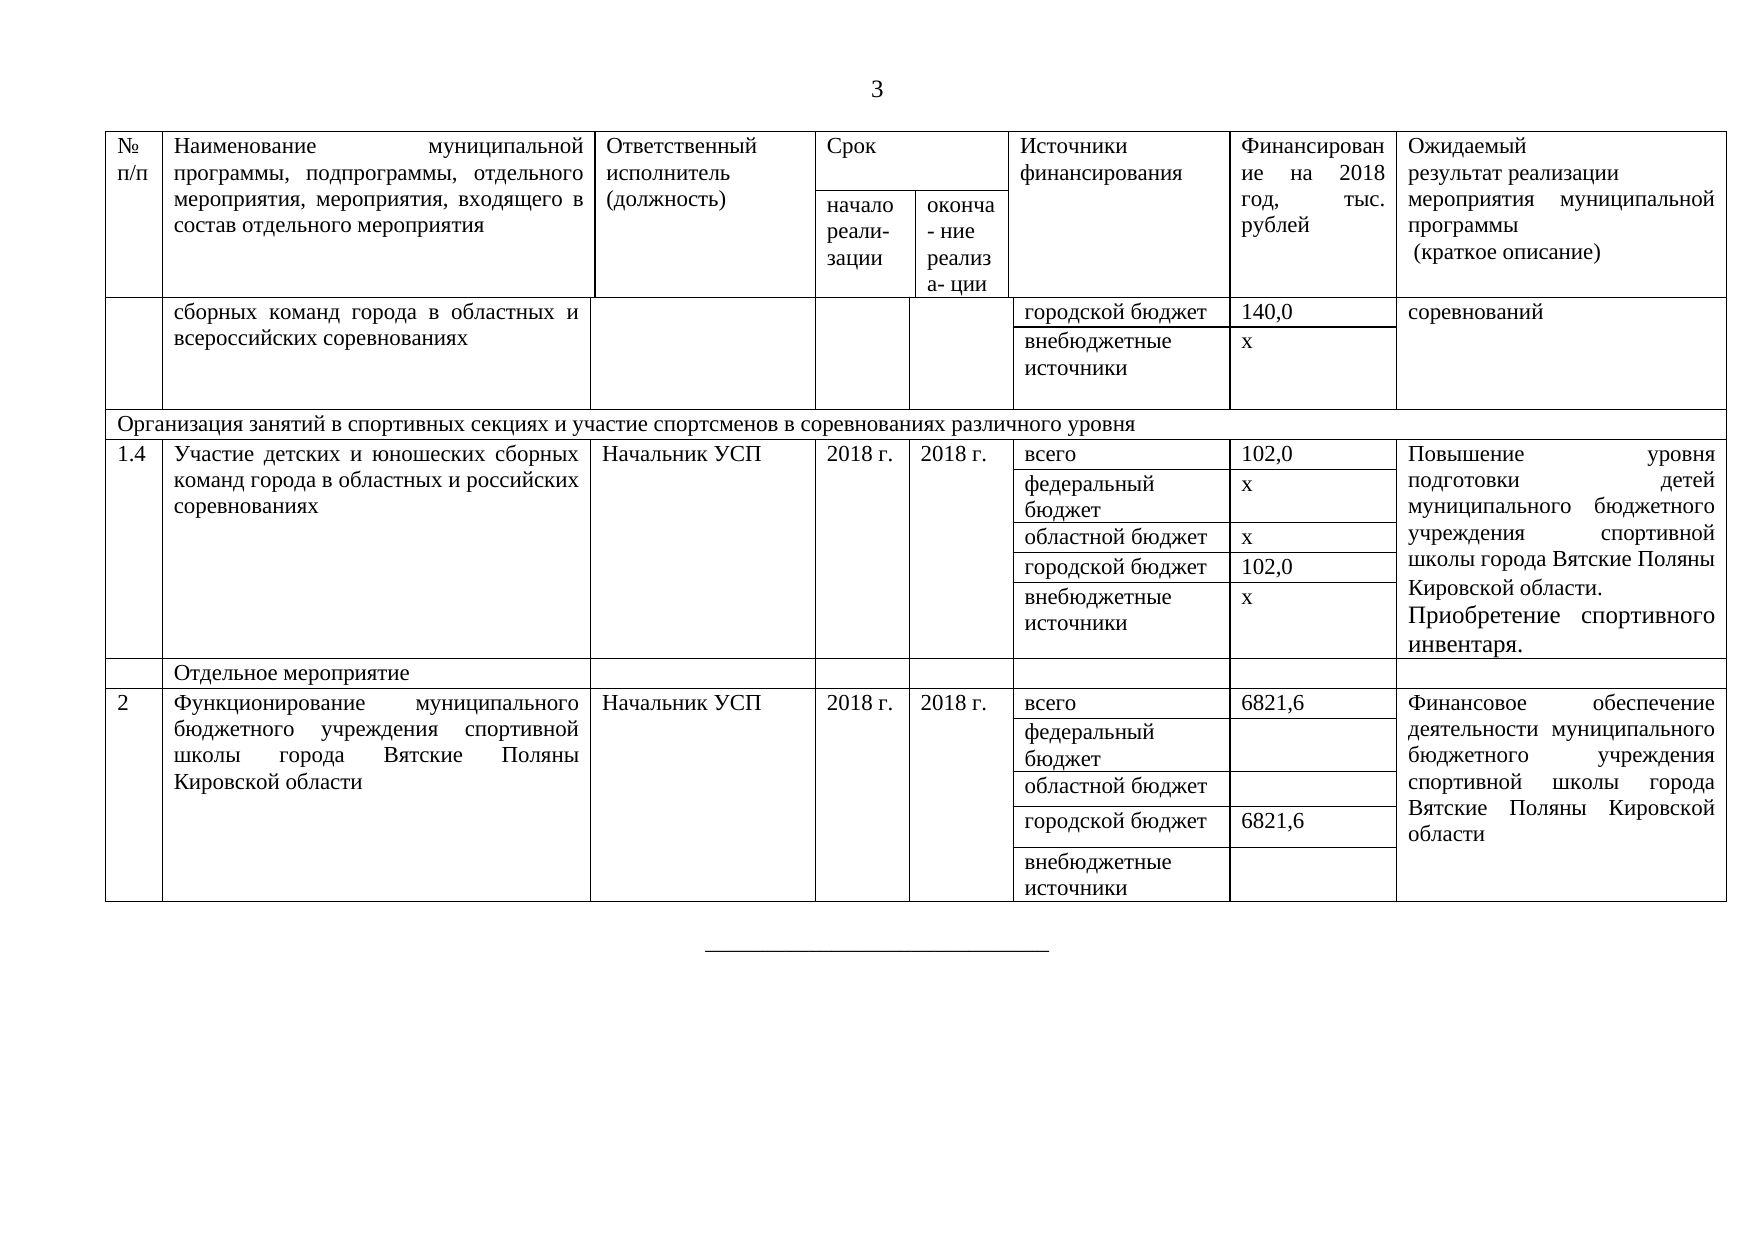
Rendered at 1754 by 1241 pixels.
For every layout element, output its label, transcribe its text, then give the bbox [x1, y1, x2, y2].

table_cell внебюджетные источники [1014, 848, 1229, 901]
table_cell x [1231, 523, 1396, 552]
table_cell 102,0 [1231, 440, 1396, 468]
table_header Наименование муниципальной программы, подпрограммы, отдельного мероприятия, мероприятия, входящего в состав отдельного мероприятия [163, 132, 594, 297]
table_cell [1231, 772, 1396, 806]
table_cell [816, 659, 909, 688]
table_cell Функционирование муниципального бюджетного учреждения спортивной школы города Вятские Поляны Кировской области [163, 689, 590, 901]
table_cell городской бюджет [1014, 807, 1229, 847]
table_cell областной бюджет [1014, 523, 1229, 552]
table_cell 140,0 [1231, 298, 1396, 326]
table_cell 1.4 [106, 440, 162, 658]
table_header Ожидаемый результат реализации мероприятия муниципальной программы (краткое описание) [1397, 132, 1726, 297]
table_cell [1231, 848, 1396, 901]
table_cell 6821,6 [1231, 689, 1396, 717]
table_header Ответственный исполнитель (должность) [596, 132, 815, 297]
table_cell 2018 г. [910, 440, 1013, 658]
text ______________________________ [118, 928, 1636, 954]
table_cell x [1231, 470, 1396, 522]
table_cell Начальник УСП [591, 440, 815, 658]
table_cell 6821,6 [1231, 807, 1396, 847]
table_cell федеральный бюджет [1014, 470, 1229, 522]
table_cell внебюджетные источники [1014, 328, 1229, 409]
table_cell Организация занятий в спортивных секциях и участие спортсменов в соревнованиях различного уровня [106, 410, 1726, 439]
table_cell [1231, 659, 1396, 688]
table_header Источники финансирования [1009, 132, 1229, 297]
table_cell x [1231, 583, 1396, 658]
table_cell 2018 г. [816, 440, 909, 658]
table_header Финансирование на 2018 год, тыс. рублей [1231, 132, 1396, 297]
table_cell всего [1014, 440, 1229, 468]
table_cell Начальник УСП [591, 689, 815, 901]
table_header № п/п [106, 132, 162, 297]
table_cell [1014, 659, 1229, 688]
table_cell [1231, 719, 1396, 771]
table_cell внебюджетные источники [1014, 583, 1229, 658]
table_cell [591, 659, 815, 688]
table_cell 2018 г. [910, 689, 1013, 901]
table_cell городской бюджет [1014, 553, 1229, 582]
table_cell Отдельное мероприятие [163, 659, 590, 688]
table_cell 2 [106, 689, 162, 901]
table_cell областной бюджет [1014, 772, 1229, 806]
table_cell 102,0 [1231, 553, 1396, 582]
table_cell федеральный бюджет [1014, 719, 1229, 771]
table_cell [1397, 659, 1726, 688]
table_cell оконча- ние реализа- ции [916, 191, 1008, 297]
table_cell городской бюджет [1014, 298, 1229, 326]
table_header Срок [816, 132, 1008, 190]
table_cell [910, 659, 1013, 688]
table_cell всего [1014, 689, 1229, 717]
table_cell x [1231, 328, 1396, 409]
table_cell [106, 659, 162, 688]
table_cell Участие детских и юношеских сборных команд города в областных и российских соревнованиях [163, 440, 590, 658]
table_cell 2018 г. [816, 689, 909, 901]
table_cell начало реали- зации [816, 191, 915, 297]
table_cell Повышение уровня подготовки детей муниципального бюджетного учреждения спортивной школы города Вятские Поляны Кировской области. Приобретение спортивного инвентаря. [1397, 440, 1726, 658]
table_cell Финансовое обеспечение деятельности муниципального бюджетного учреждения спортивной школы города Вятские Поляны Кировской области [1397, 689, 1726, 901]
